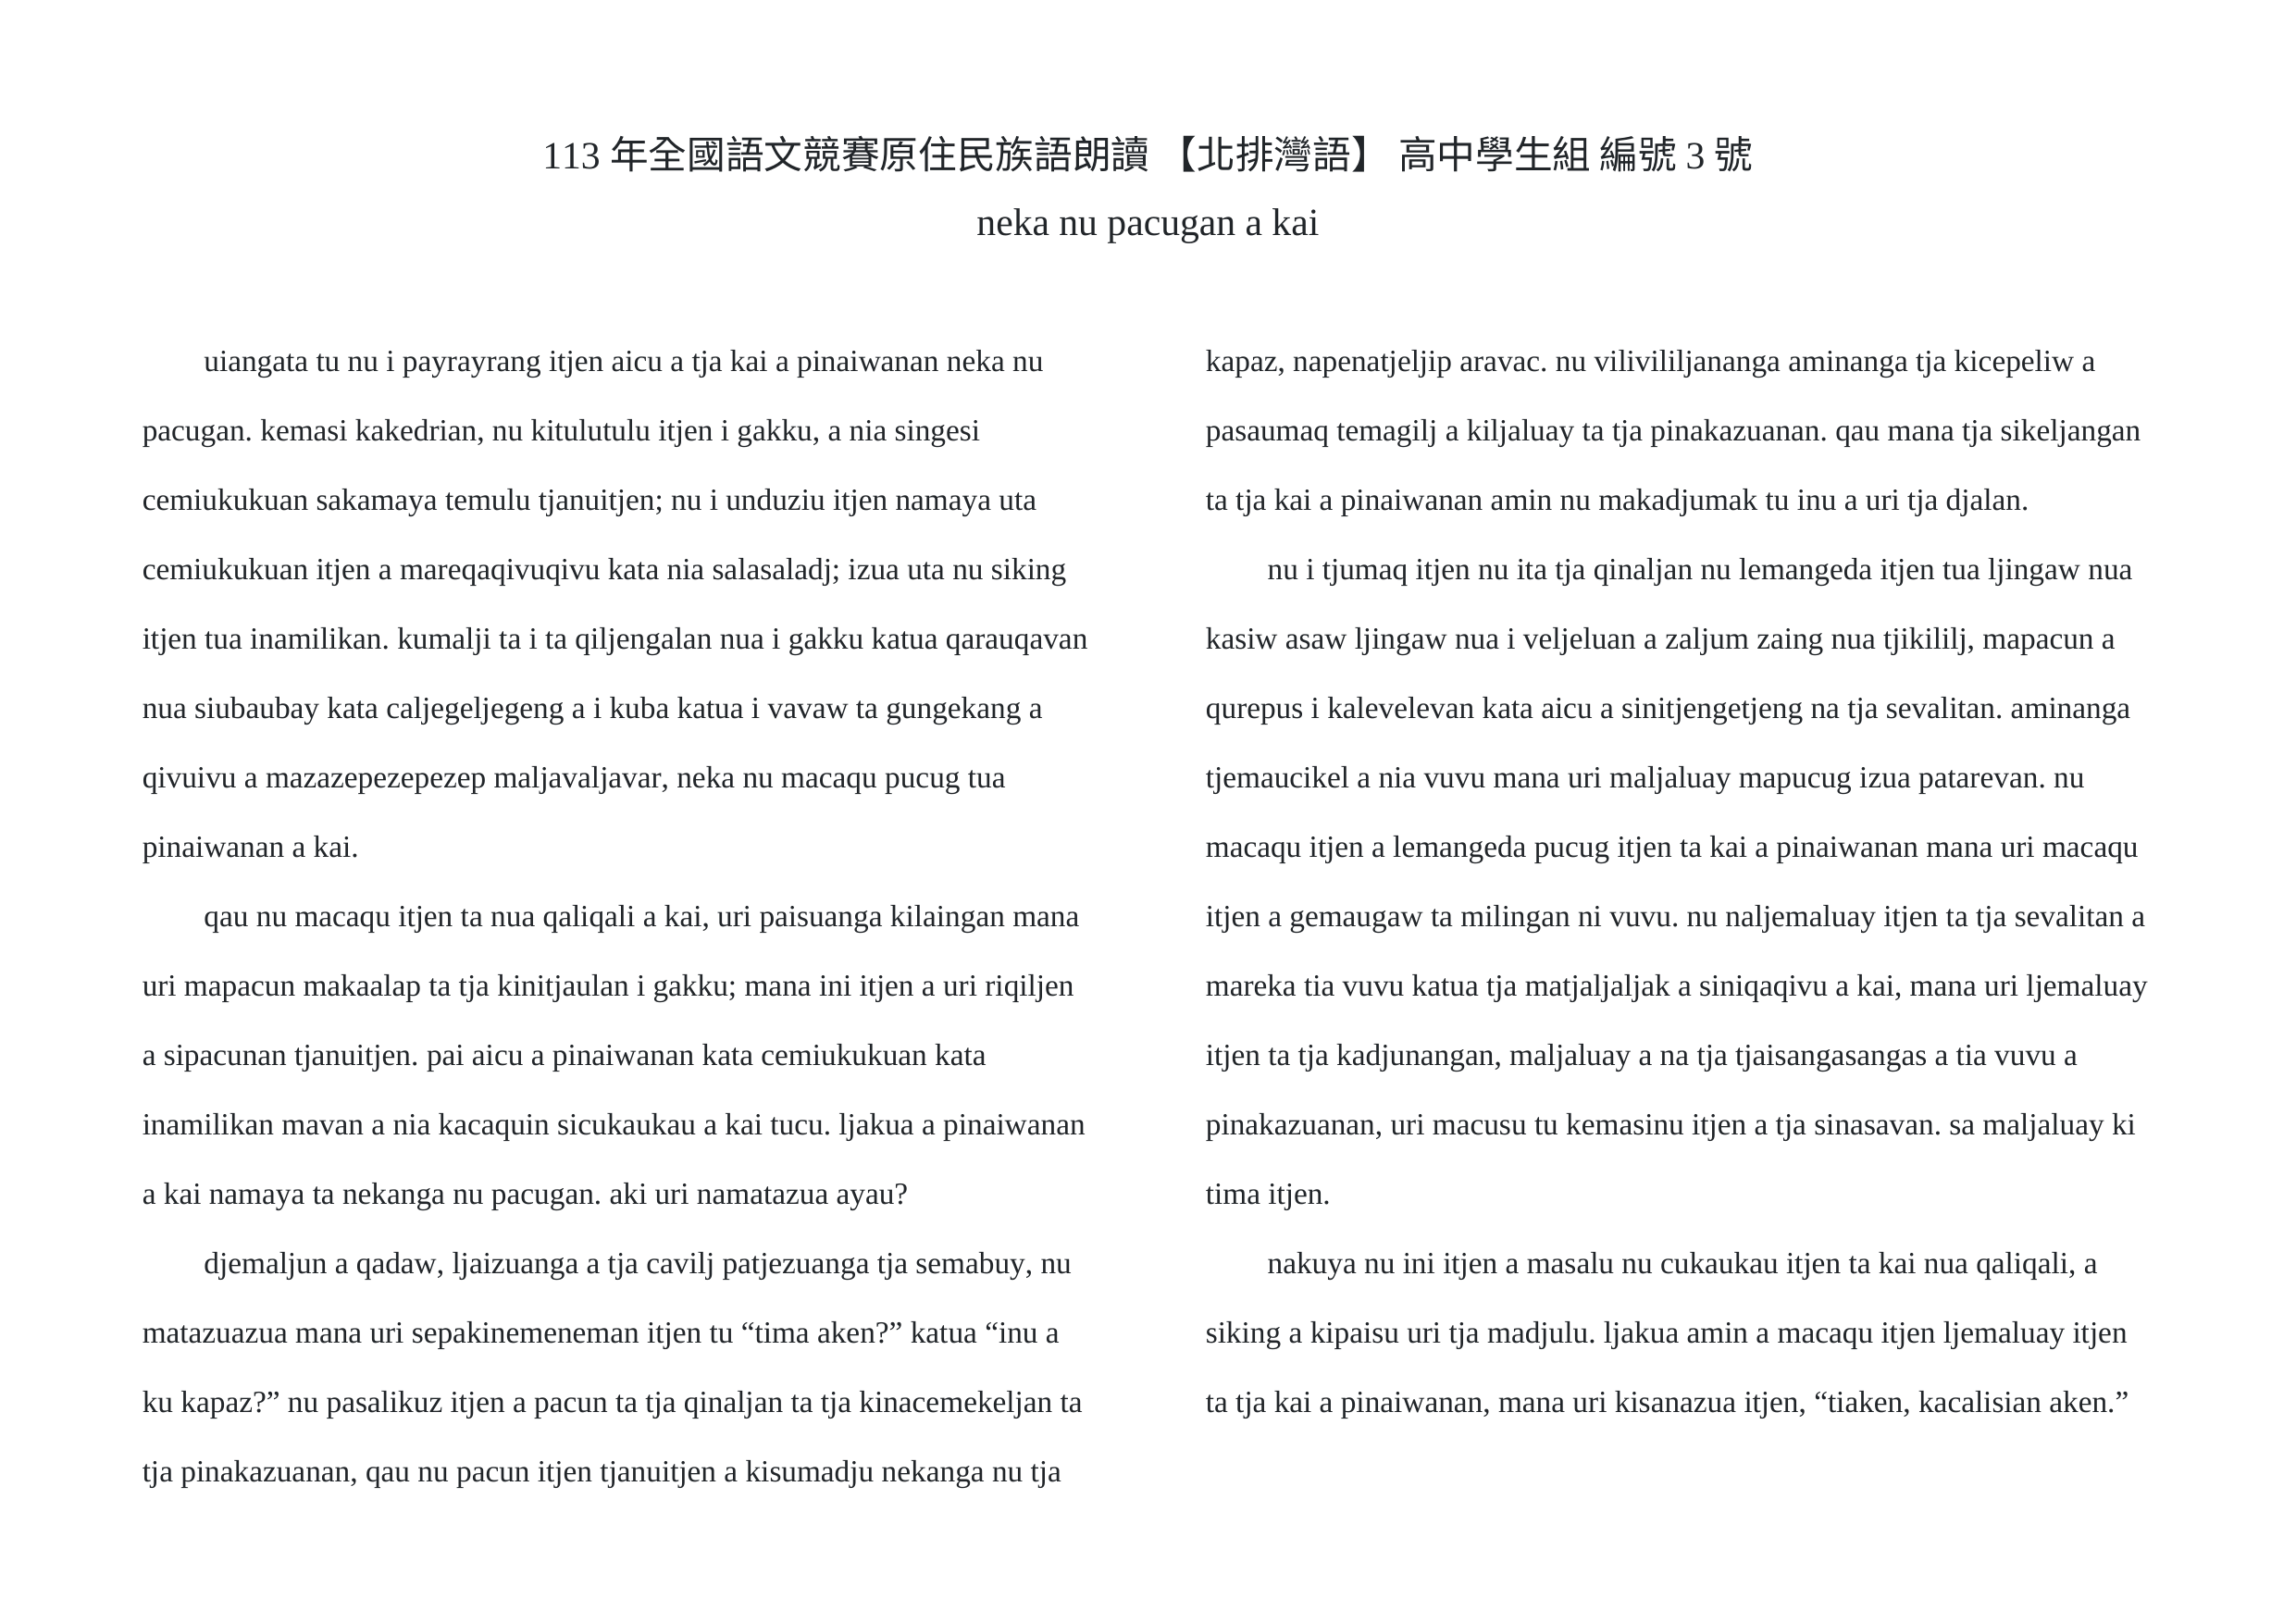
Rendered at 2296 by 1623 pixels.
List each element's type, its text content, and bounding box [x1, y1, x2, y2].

text nakuya nu ini itjen a masalu nu cukaukau itjen ta kai nua qaliqali, a siking a kipaisu uri tja madjulu. ljakua amin a macaqu itjen ljemaluay itjen ta tja kai a pinaiwanan, mana uri kisanazua itjen, “tiaken, kacalisian aken.” [1206, 1228, 2153, 1436]
text nu i tjumaq itjen nu ita tja qinaljan nu lemangeda itjen tua ljingaw nua kasiw asaw ljingaw nua i veljeluan a zaljum zaing nua tjikililj, mapacun a qurepus i kalevelevan kata aicu a sinitjengetjeng na tja sevalitan. aminanga tjemaucikel a nia vuvu mana uri maljaluay mapucug izua patarevan. nu macaqu itjen a lemangeda pucug itjen ta kai a pinaiwanan mana uri macaqu itjen a gemaugaw ta milingan ni vuvu. nu naljemaluay itjen ta tja sevalitan a mareka tia vuvu katua tja matjaljaljak a siniqaqivu a kai, mana uri ljemaluay itjen ta tja kadjunangan, maljaluay a na tja tjaisangasangas a tia vuvu a pinakazuanan, uri macusu tu kemasinu itjen a tja sinasavan. sa maljaluay ki tima itjen. [1206, 534, 2153, 1228]
text djemaljun a qadaw, ljaizuanga a tja cavilj patjezuanga tja semabuy, nu matazuazua mana uri sepakinemeneman itjen tu “tima aken?” katua “inu a ku kapaz?” nu pasalikuz itjen a pacun ta tja qinaljan ta tja kinacemekeljan ta tja pinakazuanan, qau nu pacun itjen tjanuitjen a kisumadju nekanga nu tja kapaz, napenatjeljip aravac. nu vilivililjananga aminanga tja kicepeliw a pasaumaq temagilj a kiljaluay ta tja pinakazuanan. qau mana tja sikeljangan ta tja kai a pinaiwanan amin nu makadjumak tu inu a uri tja djalan. [142, 1228, 1090, 1505]
text uiangata tu nu i payrayrang itjen aicu a tja kai a pinaiwanan neka nu pacugan. kemasi kakedrian, nu kitulutulu itjen i gakku, a nia singesi cemiukukuan sakamaya temulu tjanuitjen; nu i unduziu itjen namaya uta cemiukukuan itjen a mareqaqivuqivu kata nia salasaladj; izua uta nu siking itjen tua inamilikan. kumalji ta i ta qiljengalan nua i gakku katua qarauqavan nua siubaubay kata caljegeljegeng a i kuba katua i vavaw ta gungekang a qivuivu a mazazepezepezep maljavaljavar, neka nu macaqu pucug tua pinaiwanan a kai. [142, 326, 1090, 881]
text 113 年全國語文競賽原住民族語朗讀 【北排灣語】 高中學生組 編號 3 號 [142, 118, 2153, 187]
text djemaljun a qadaw, ljaizuanga a tja cavilj patjezuanga tja semabuy, nu matazuazua mana uri sepakinemeneman itjen tu “tima aken?” katua “inu a ku kapaz?” nu pasalikuz itjen a pacun ta tja qinaljan ta tja kinacemekeljan ta tja pinakazuanan, qau nu pacun itjen tjanuitjen a kisumadju nekanga nu tja kapaz, napenatjeljip aravac. nu vilivililjananga aminanga tja kicepeliw a pasaumaq temagilj a kiljaluay ta tja pinakazuanan. qau mana tja sikeljangan ta tja kai a pinaiwanan amin nu makadjumak tu inu a uri tja djalan. [1206, 326, 2153, 534]
text neka nu pacugan a kai [142, 187, 2153, 256]
text qau nu macaqu itjen ta nua qaliqali a kai, uri paisuanga kilaingan mana uri mapacun makaalap ta tja kinitjaulan i gakku; mana ini itjen a uri riqiljen a sipacunan tjanuitjen. pai aicu a pinaiwanan kata cemiukukuan kata inamilikan mavan a nia kacaquin sicukaukau a kai tucu. ljakua a pinaiwanan a kai namaya ta nekanga nu pacugan. aki uri namatazua ayau? [142, 881, 1090, 1228]
